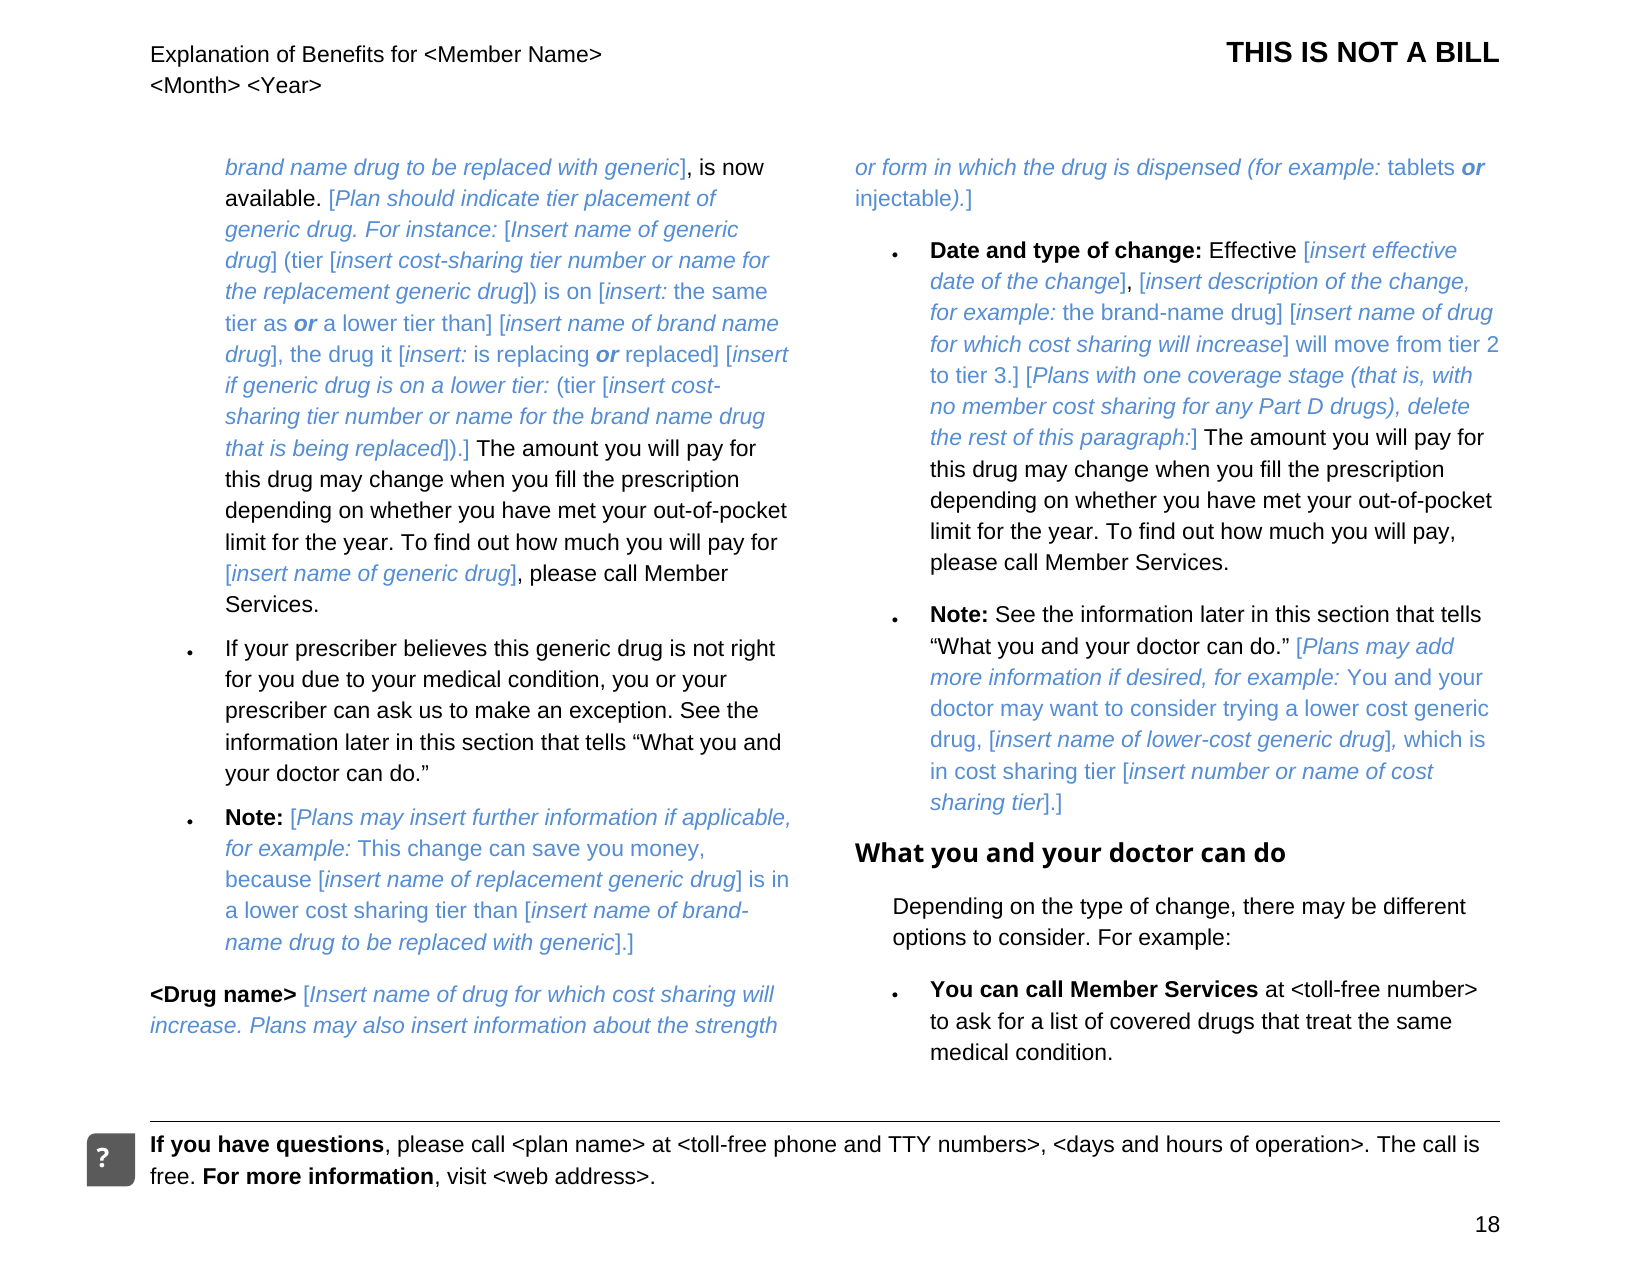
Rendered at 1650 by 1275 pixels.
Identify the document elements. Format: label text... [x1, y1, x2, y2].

list Date and type of change: Effective [insert effective date of the change], [insert description of the change, for example: the brand-name drug] [insert name of drug for which cost sharing will increase] will move from tier 2 to tier 3.] [Plans with one coverage stage (that is, with no member cost sharing for any Part D drugs), delete the rest of this paragraph:] The amount you will pay for this drug may change when you fill the prescription depending on whether you have met your out-of-pocket limit for the year. To find out how much you will pay, please call Member Services. [892, 233, 1500, 577]
list <Drug name> [Insert name of drug for which cost sharing will increase. Plans may also insert information about the strength or form in which the drug is dispensed (for example: tablets or injectable).] [150, 977, 795, 1039]
list <Drug name> [Insert name of drug for which cost sharing will increase. Plans may also insert information about the strength or form in which the drug is dispensed (for example: tablets or injectable).] [855, 150, 1500, 212]
text Depending on the type of change, there may be different options to consider. For example: [892, 889, 1500, 952]
list You can call Member Services at <toll-free number> to ask for a list of covered drugs that treat the same medical condition. [892, 973, 1500, 1067]
list Note: [Plans may insert further information if applicable, for example: This change can save you money, because [insert name of replacement generic drug] is in a lower cost sharing tier than [insert name of brand-name drug to be replaced with generic].] [187, 800, 795, 956]
list Note: See the information later in this section that tells “What you and your doctor can do.” [Plans may add more information if desired, for example: You and your doctor may want to consider trying a lower cost generic drug, [insert name of lower-cost generic drug], which is in cost sharing tier [insert number or name of cost sharing tier].] [892, 598, 1500, 817]
list If your prescriber believes this generic drug is not right for you due to your medical condition, you or your prescriber can ask us to make an exception. See the information later in this section that tells “What you and your doctor can do.” [187, 631, 795, 787]
subtitle What you and your doctor can do [855, 837, 1500, 869]
